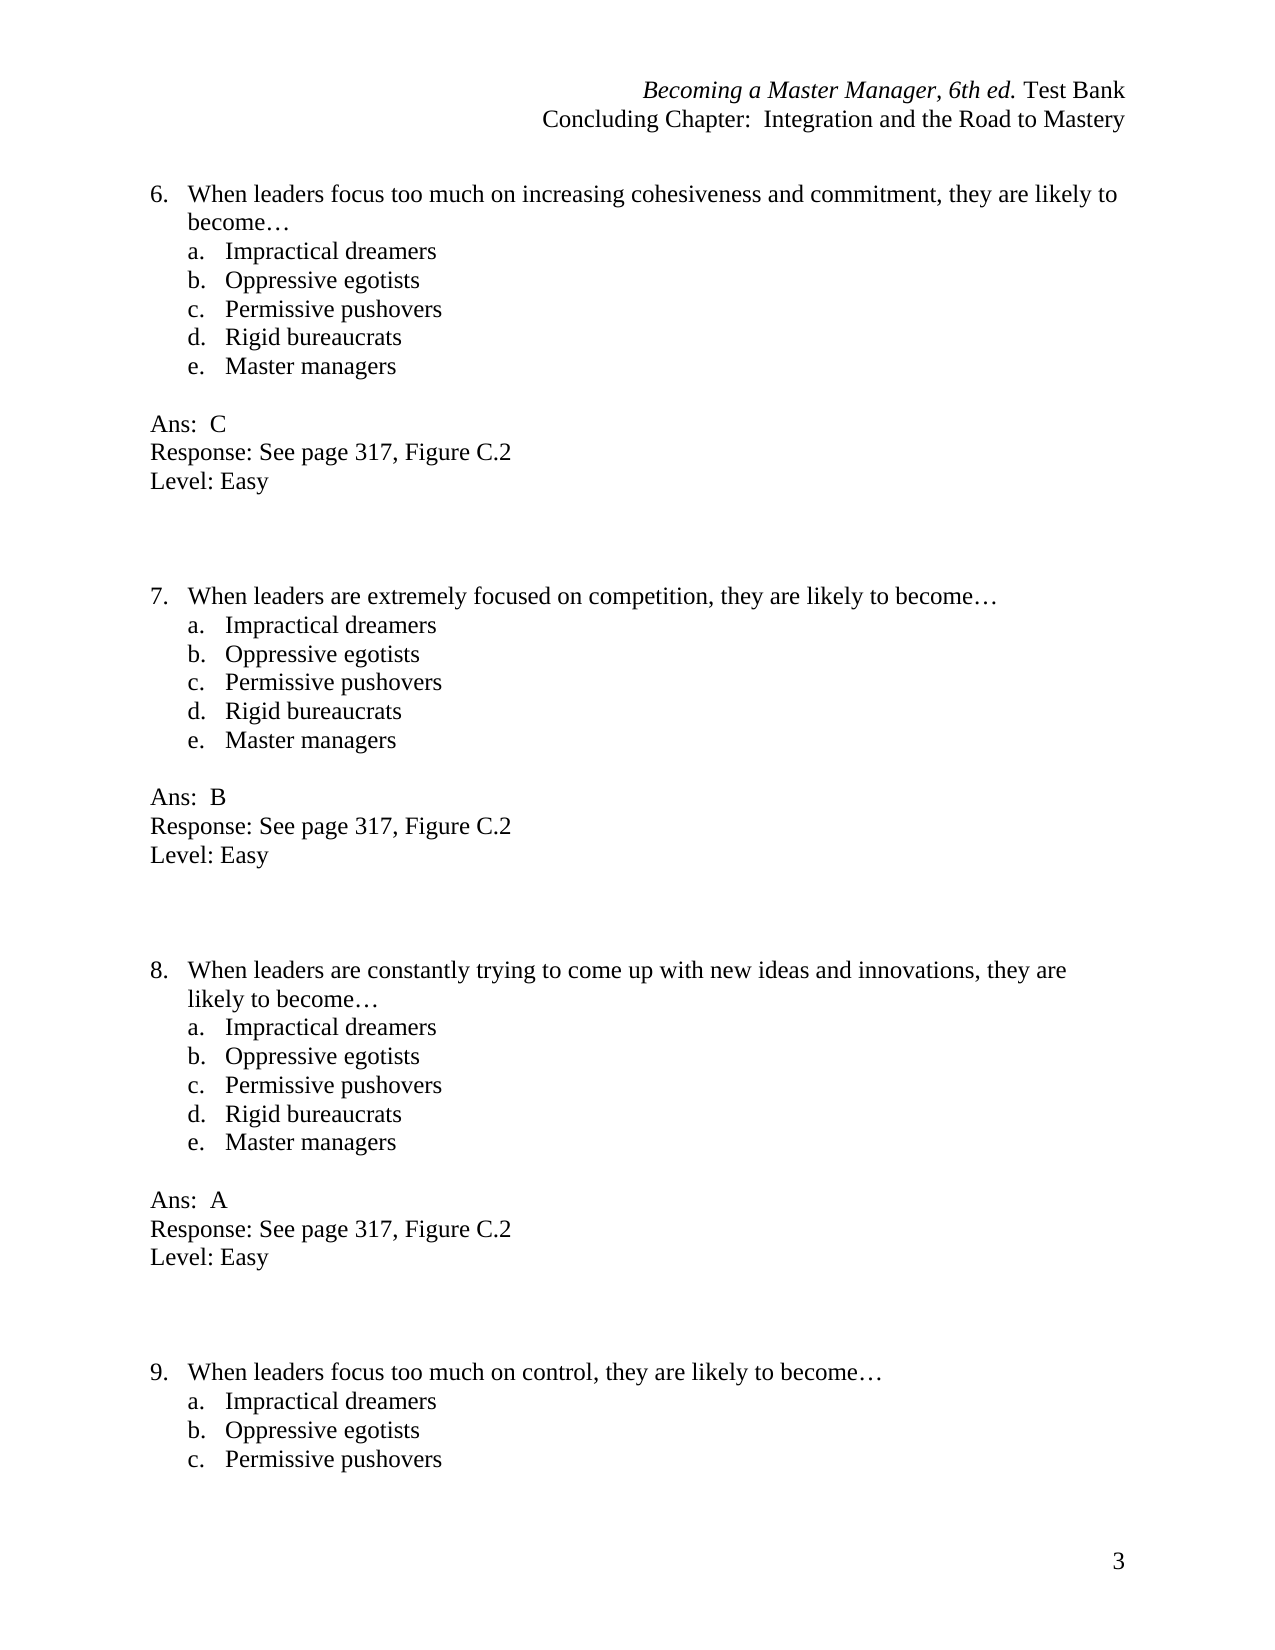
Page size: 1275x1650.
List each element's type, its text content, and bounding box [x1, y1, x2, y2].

list When leaders are constantly trying to come up with new ideas and innovations, they are likely to become… [150, 955, 1125, 1012]
list Impractical dreamers [187, 610, 1125, 639]
list Oppressive egotists [187, 639, 1125, 667]
list Permissive pushovers [187, 294, 1125, 322]
list Oppressive egotists [187, 1041, 1125, 1070]
list Ans: B [150, 782, 1125, 811]
list Permissive pushovers [187, 667, 1125, 696]
list Oppressive egotists [187, 265, 1125, 294]
list Master managers [187, 725, 1125, 754]
list Impractical dreamers [187, 236, 1125, 265]
list Ans: A [150, 1185, 1125, 1214]
list Level: Easy [150, 840, 1125, 869]
list Response: See page 317, Figure C.2 [150, 1214, 1125, 1242]
list Rigid bureaucrats [187, 1099, 1125, 1127]
list Master managers [187, 351, 1125, 380]
list Impractical dreamers [187, 1012, 1125, 1041]
list When leaders focus too much on increasing cohesiveness and commitment, they are likely to become… [150, 179, 1125, 236]
list Rigid bureaucrats [187, 322, 1125, 351]
list When leaders are extremely focused on competition, they are likely to become… [150, 581, 1125, 610]
list Rigid bureaucrats [187, 696, 1125, 725]
list Permissive pushovers [187, 1444, 1125, 1472]
list Impractical dreamers [187, 1386, 1125, 1415]
list Master managers [187, 1127, 1125, 1156]
list Ans: C [150, 409, 1125, 437]
list Permissive pushovers [187, 1070, 1125, 1099]
list When leaders focus too much on control, they are likely to become… [150, 1357, 1125, 1386]
list Level: Easy [150, 1242, 1125, 1271]
list Response: See page 317, Figure C.2 [150, 811, 1125, 840]
list Level: Easy [150, 466, 1125, 495]
list Oppressive egotists [187, 1415, 1125, 1444]
list Response: See page 317, Figure C.2 [150, 437, 1125, 466]
